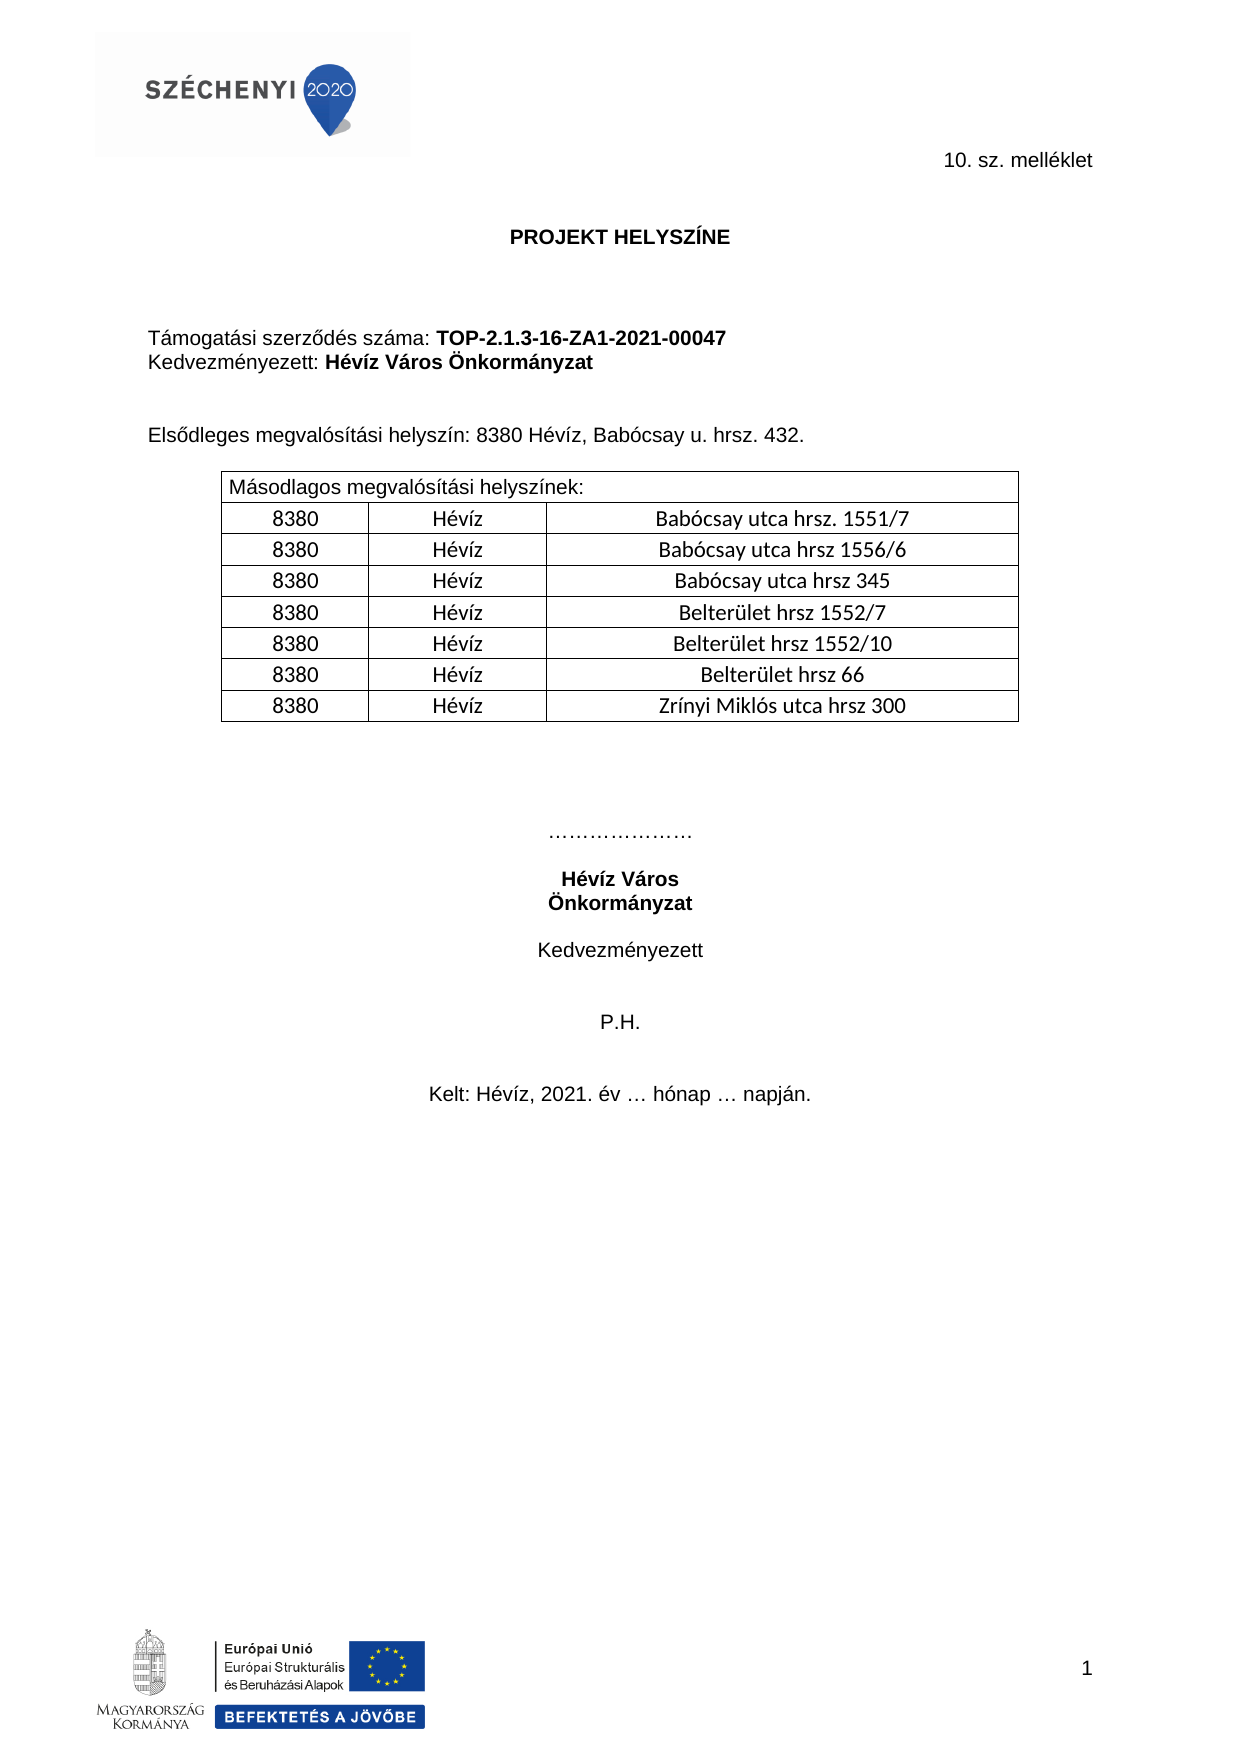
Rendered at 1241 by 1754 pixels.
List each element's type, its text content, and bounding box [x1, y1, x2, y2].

text Támogatási szerződés száma: TOP-2.1.3-16-ZA1-2021-00047 [148, 326, 1092, 350]
table_cell 8380 [222, 566, 368, 596]
text P.H. [148, 1010, 1092, 1034]
table_cell Hévíz [369, 503, 546, 533]
table_cell 8380 [222, 597, 368, 627]
table_cell Belterület hrsz 66 [547, 659, 1018, 689]
text ………………… [148, 818, 1092, 842]
table_cell Belterület hrsz 1552/10 [547, 628, 1018, 658]
table_cell Hévíz [369, 597, 546, 627]
text Hévíz Város Önkormányzat [148, 866, 1092, 914]
text 10. sz. melléklet [148, 148, 1092, 172]
picture [95, 32, 411, 157]
table_cell 8380 [222, 659, 368, 689]
table_cell Babócsay utca hrsz 1556/6 [547, 534, 1018, 564]
table_cell Belterület hrsz 1552/7 [547, 597, 1018, 627]
text Kelt: Hévíz, 2021. év … hónap … napján. [148, 1082, 1092, 1106]
text Kedvezményezett [148, 938, 1092, 962]
picture [71, 1597, 447, 1751]
table_cell Hévíz [369, 659, 546, 689]
table_cell 8380 [222, 503, 368, 533]
table_header Másodlagos megvalósítási helyszínek: [222, 472, 1018, 502]
table_cell 8380 [222, 691, 368, 721]
text Elsődleges megvalósítási helyszín: 8380 Hévíz, Babócsay u. hrsz. 432. [148, 422, 1092, 446]
table_cell 8380 [222, 534, 368, 564]
table_cell Hévíz [369, 566, 546, 596]
table_cell Zrínyi Miklós utca hrsz 300 [547, 691, 1018, 721]
table_cell Babócsay utca hrsz 345 [547, 566, 1018, 596]
table_cell Hévíz [369, 534, 546, 564]
table_cell Babócsay utca hrsz. 1551/7 [547, 503, 1018, 533]
table_cell 8380 [222, 628, 368, 658]
text PROJEKT HELYSZÍNE [148, 225, 1092, 249]
text Kedvezményezett: Hévíz Város Önkormányzat [148, 350, 1092, 374]
table_cell Hévíz [369, 691, 546, 721]
table_cell Hévíz [369, 628, 546, 658]
